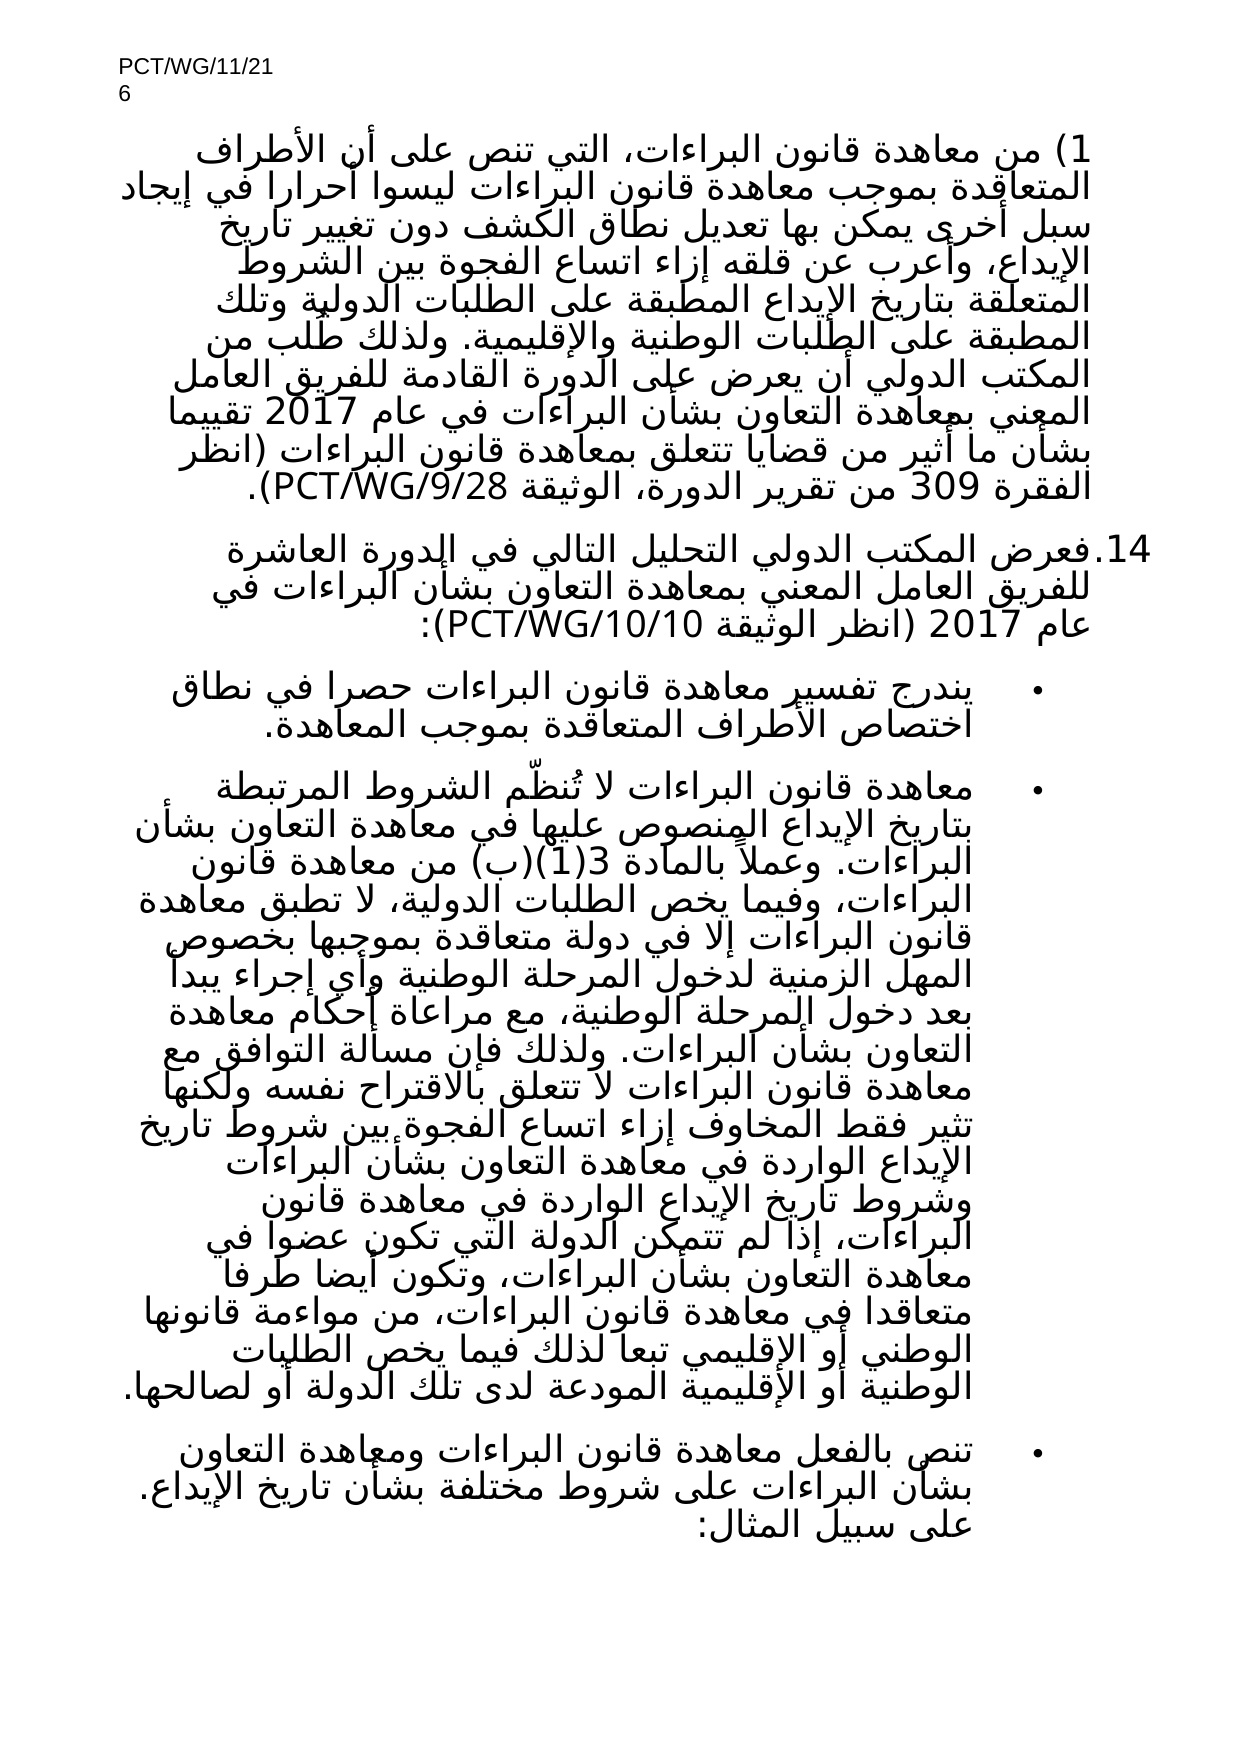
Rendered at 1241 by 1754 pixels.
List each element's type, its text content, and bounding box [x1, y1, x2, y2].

list يندرج تفسير معاهدة قانون البراءات حصرا في نطاق اختصاص الأطراف المتعاقدة بموجب المعاهدة. [118, 670, 1033, 745]
list فعرض المكتب الدولي التحليل التالي في الدورة العاشرة للفريق العامل المعني بمعاهدة التعاون بشأن البراءات في عام 2017 (انظر الوثيقة PCT/WG/10/10): [118, 532, 1093, 645]
list معاهدة قانون البراءات لا تُنظّم الشروط المرتبطة بتاريخ الإيداع المنصوص عليها في معاهدة التعاون بشأن البراءات. وعملاً بالمادة 3(1)(ب) من معاهدة قانون البراءات، وفيما يخص الطلبات الدولية، لا تطبق معاهدة قانون البراءات إلا في دولة متعاقدة بموجبها بخصوص المهل الزمنية لدخول المرحلة الوطنية وأي إجراء يبدأ بعد دخول المرحلة الوطنية، مع مراعاة أحكام معاهدة التعاون بشأن البراءات. ولذلك فإن مسألة التوافق مع معاهدة قانون البراءات لا تتعلق بالاقتراح نفسه ولكنها تثير فقط المخاوف إزاء اتساع الفجوة بين شروط تاريخ الإيداع الواردة في معاهدة التعاون بشأن البراءات وشروط تاريخ الإيداع الواردة في معاهدة قانون البراءات، إذا لم تتمكن الدولة التي تكون عضوا في معاهدة التعاون بشأن البراءات، وتكون أيضا طرفا متعاقدا في معاهدة قانون البراءات، من مواءمة قانونها الوطني أو الإقليمي تبعا لذلك فيما يخص الطلبات الوطنية أو الإقليمية المودعة لدى تلك الدولة أو لصالحها. [118, 770, 1033, 1407]
list تنص بالفعل معاهدة قانون البراءات ومعاهدة التعاون بشأن البراءات على شروط مختلفة بشأن تاريخ الإيداع. على سبيل المثال: [118, 1432, 1033, 1545]
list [118, 132, 1093, 507]
